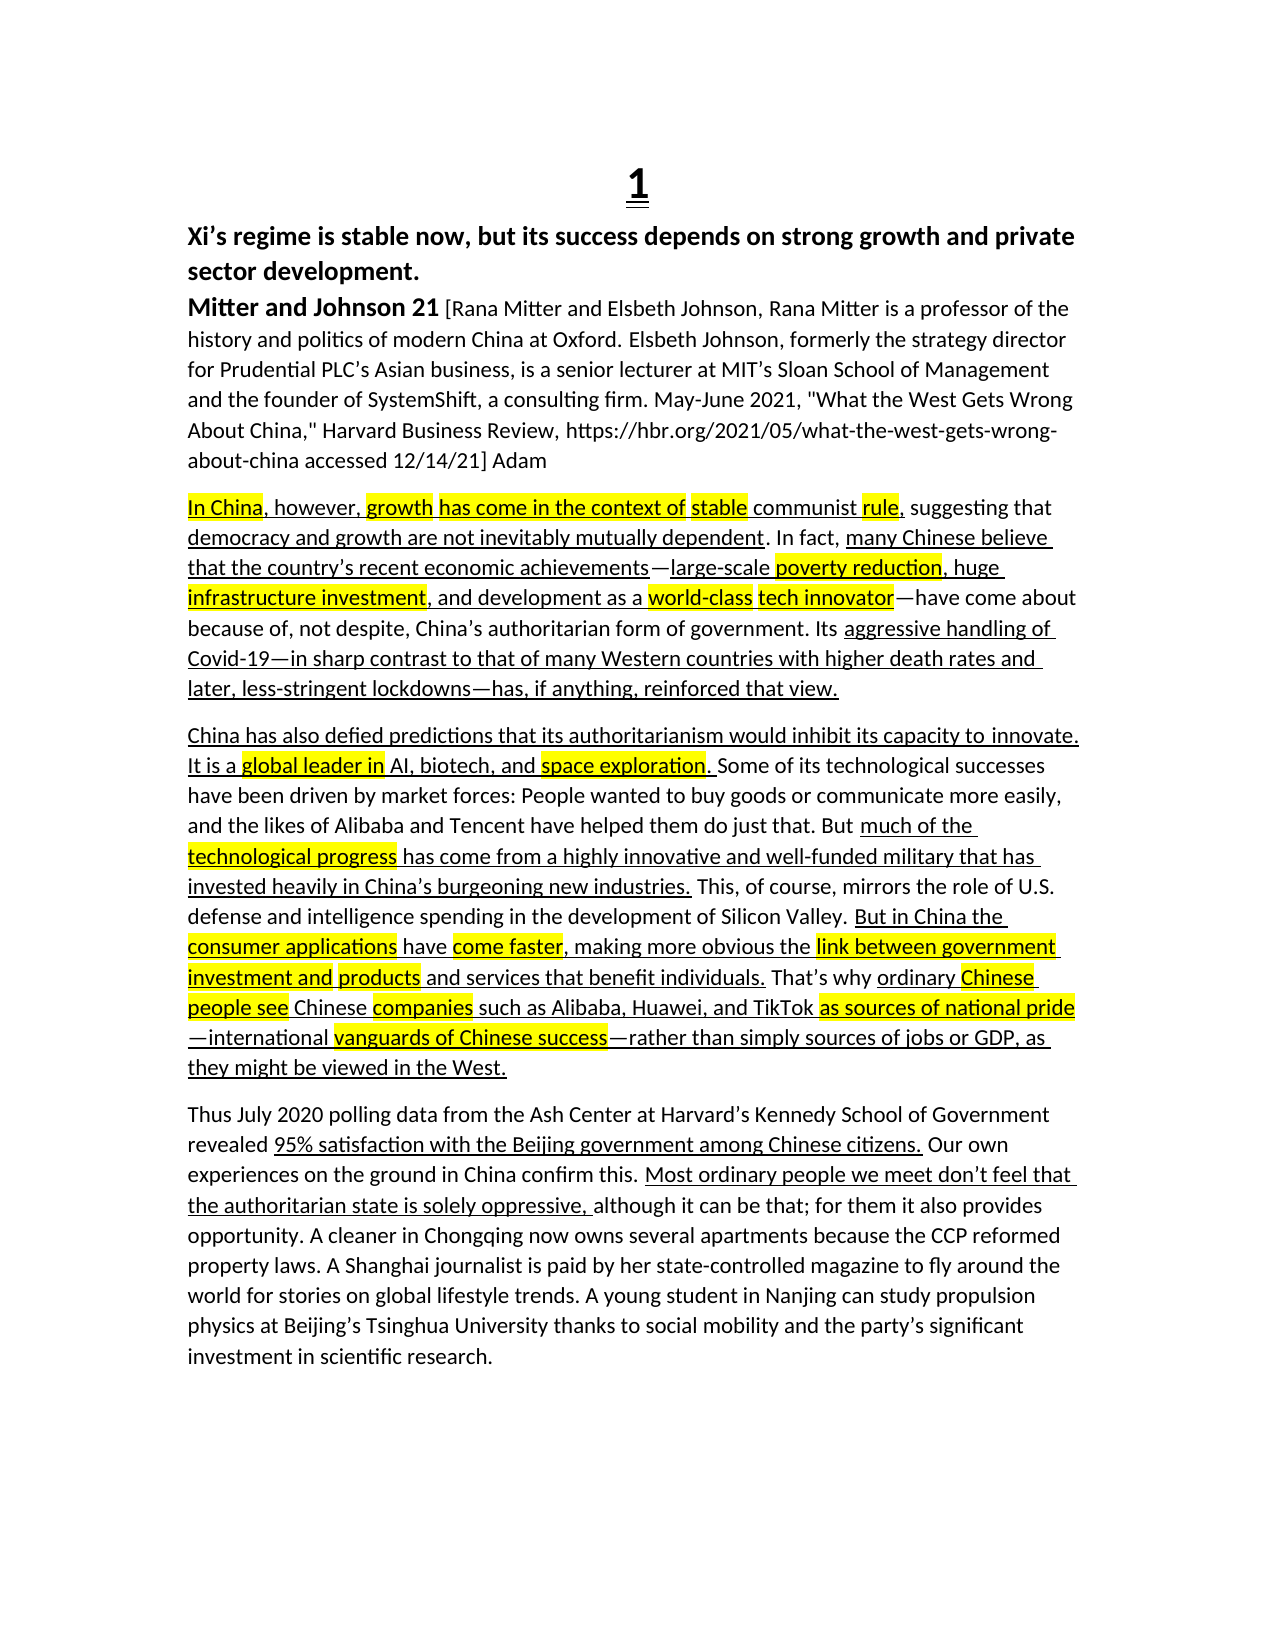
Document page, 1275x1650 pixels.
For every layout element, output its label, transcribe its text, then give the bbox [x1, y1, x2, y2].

subtitle Xi’s regime is stable now, but its success depends on strong growth and private sector development. [187, 219, 1087, 287]
text Mitter and Johnson 21 [Rana Mitter and Elsbeth Johnson, Rana Mitter is a professor of the history and politics of modern China at Oxford. Elsbeth Johnson, formerly the strategy director for Prudential PLC’s Asian business, is a senior lecturer at MIT’s Sloan School of Management and the founder of SystemShift, a consulting firm. May-June 2021, "What the West Gets Wrong About China," Harvard Business Review, https://hbr.org/2021/05/what-the-west-gets-wrong-about-china accessed 12/14/21] Adam [187, 290, 1087, 474]
text Thus July 2020 polling data from the Ash Center at Harvard’s Kennedy School of Government revealed 95% satisfaction with the Beijing government among Chinese citizens. Our own experiences on the ground in China confirm this. Most ordinary people we meet don’t feel that the authoritarian state is solely oppressive, although it can be that; for them it also provides opportunity. A cleaner in Chongqing now owns several apartments because the CCP reformed property laws. A Shanghai journalist is paid by her state-controlled magazine to fly around the world for stories on global lifestyle trends. A young student in Nanjing can study propulsion physics at Beijing’s Tsinghua University thanks to social mobility and the party’s significant investment in scientific research. [187, 1100, 1087, 1370]
text China has also defied predictions that its authoritarianism would inhibit its capacity to innovate. It is a global leader in AI, biotech, and space exploration. Some of its technological successes have been driven by market forces: People wanted to buy goods or communicate more easily, and the likes of Alibaba and Tencent have helped them do just that. But much of the technological progress has come from a highly innovative and well-funded military that has invested heavily in China’s burgeoning new industries. This, of course, mirrors the role of U.S. defense and intelligence spending in the development of Silicon Valley. But in China the consumer applications have come faster, making more obvious the link between government investment and products and services that benefit individuals. That’s why ordinary Chinese people see Chinese companies such as Alibaba, Huawei, and TikTok as sources of national pride—international vanguards of Chinese success—rather than simply sources of jobs or GDP, as they might be viewed in the West. [187, 721, 1087, 1081]
subtitle 1 [187, 154, 1087, 210]
text In China, however, growth has come in the context of stable communist rule, suggesting that democracy and growth are not inevitably mutually dependent. In fact, many Chinese believe that the country’s recent economic achievements—large-scale poverty reduction, huge infrastructure investment, and development as a world-class tech innovator—have come about because of, not despite, China’s authoritarian form of government. Its aggressive handling of Covid-19—in sharp contrast to that of many Western countries with higher death rates and later, less-stringent lockdowns—has, if anything, reinforced that view. [187, 493, 1087, 702]
